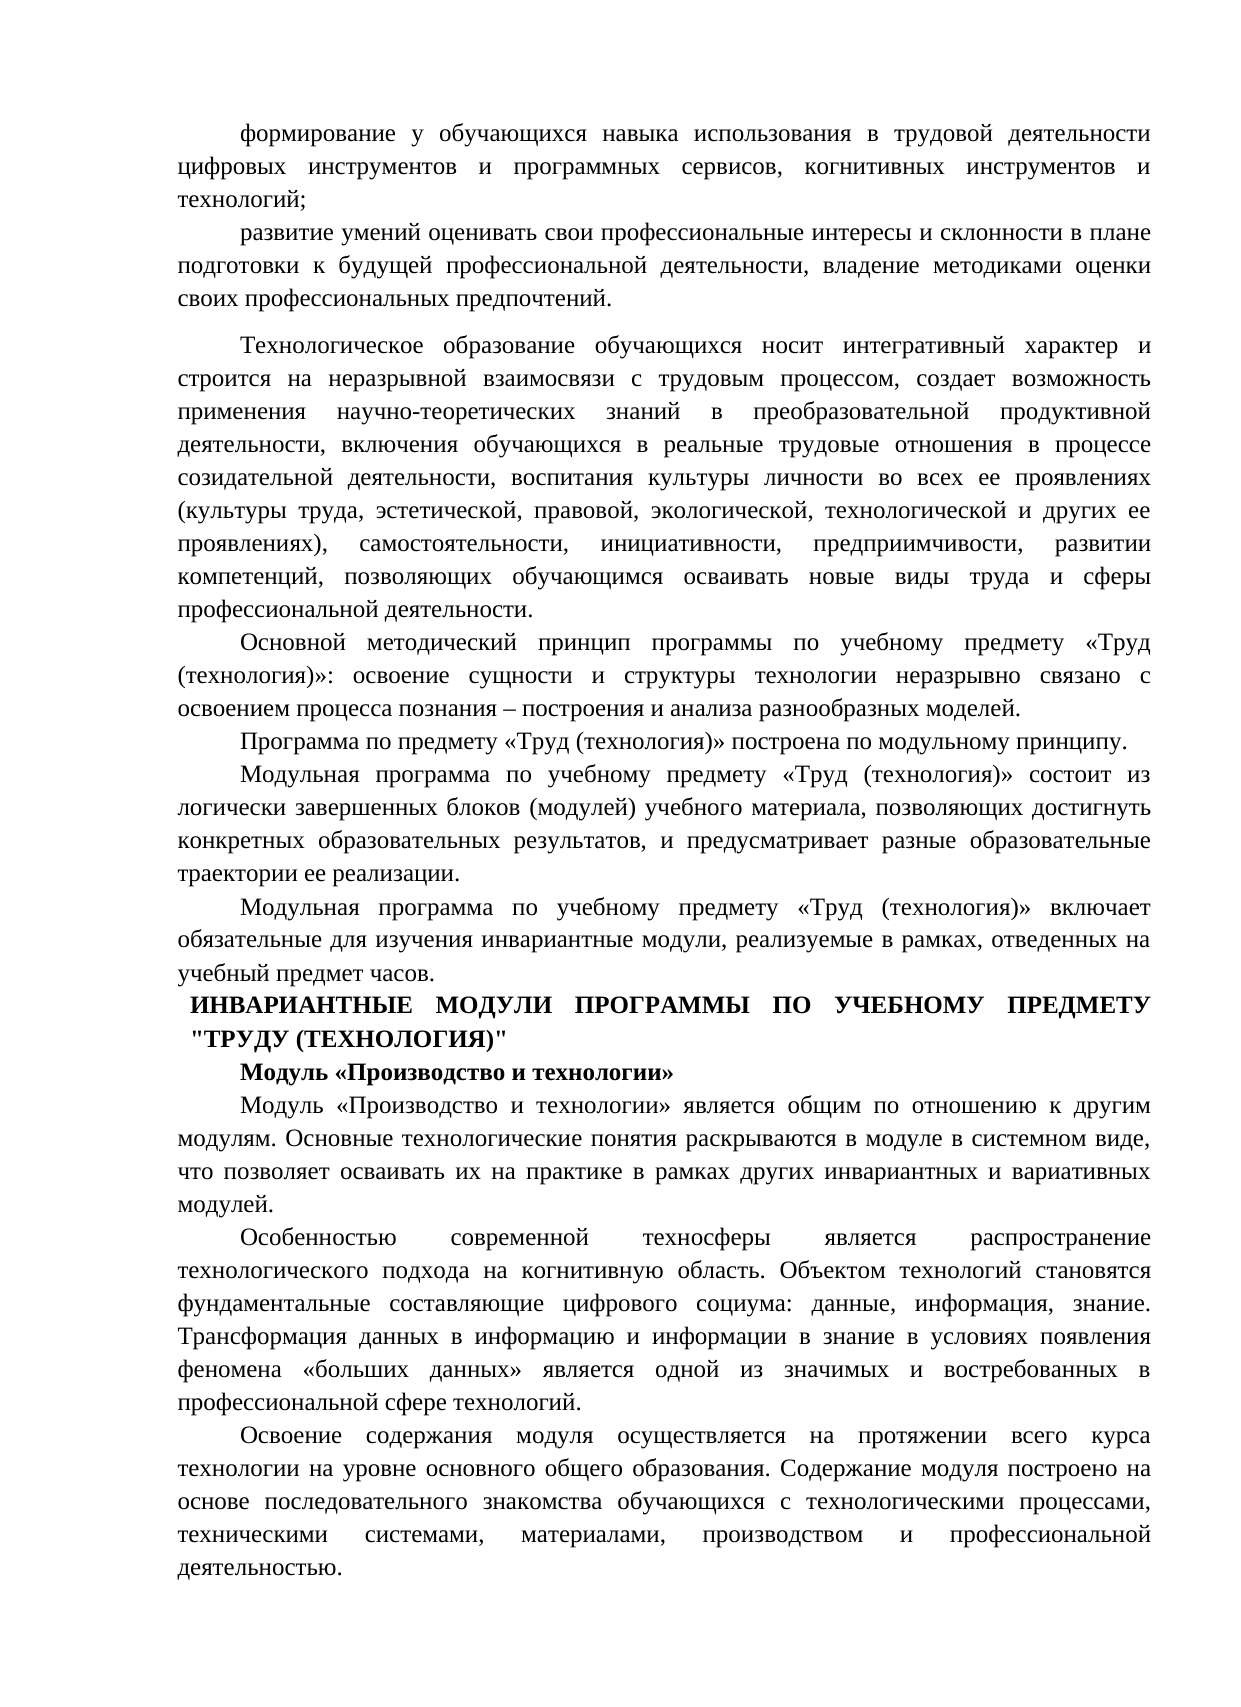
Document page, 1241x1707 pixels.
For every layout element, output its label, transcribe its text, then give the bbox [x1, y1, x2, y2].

text Программа по предмету «Труд (технология)» построена по модульному принципу. [177, 726, 1152, 755]
text Модульная программа по учебному предмету «Труд (технология)» состоит из логически завершенных блоков (модулей) учебного материала, позволяющих достигнуть конкретных образовательных результатов, и предусматривает разные образовательные траектории ее реализации. [177, 759, 1152, 887]
text Модуль «Производство и технологии» [177, 1057, 1152, 1085]
text Модульная программа по учебному предмету «Труд (технология)» включает обязательные для изучения инвариантные модули, реализуемые в рамках, отведенных на учебный предмет часов. [177, 892, 1152, 986]
text Освоение содержания модуля осуществляется на протяжении всего курса технологии на уровне основного общего образования. Содержание модуля построено на основе последовательного знакомства обучающихся с технологическими процессами, техническими системами, материалами, производством и профессиональной деятельностью. [177, 1420, 1152, 1581]
text Основной методический принцип программы по учебному предмету «Труд (технология)»: освоение сущности и структуры технологии неразрывно связано с освоением процесса познания – построения и анализа разнообразных моделей. [177, 627, 1152, 722]
text развитие умений оценивать свои профессиональные интересы и склонности в плане подготовки к будущей профессиональной деятельности, владение методиками оценки своих профессиональных предпочтений. [177, 217, 1152, 312]
text Особенностью современной техносферы является распространение технологического подхода на когнитивную область. Объектом технологий становятся фундаментальные составляющие цифрового социума: данные, информация, знание. Трансформация данных в информацию и информации в знание в условиях появления феномена «больших данных» является одной из значимых и востребованных в профессиональной сфере технологий. [177, 1222, 1152, 1416]
text Модуль «Производство и технологии» является общим по отношению к другим модулям. Основные технологические понятия раскрываются в модуле в системном виде, что позволяет осваивать их на практике в рамках других инвариантных и вариативных модулей. [177, 1090, 1152, 1217]
text формирование у обучающихся навыка использования в трудовой деятельности цифровых инструментов и программных сервисов, когнитивных инструментов и технологий; [177, 118, 1152, 213]
text Технологическое образование обучающихся носит интегративный характер и строится на неразрывной взаимосвязи с трудовым процессом, создает возможность применения научно-теоретических знаний в преобразовательной продуктивной деятельности, включения обучающихся в реальные трудовые отношения в процессе созидательной деятельности, воспитания культуры личности во всех ее проявлениях (культуры труда, эстетической, правовой, экологической, технологической и других ее проявлениях), самостоятельности, инициативности, предприимчивости, развитии компетенций, позволяющих обучающимся осваивать новые виды труда и сферы профессиональной деятельности. [177, 330, 1152, 623]
text ИНВАРИАНТНЫЕ МОДУЛИ ПРОГРАММЫ ПО УЧЕБНОМУ ПРЕДМЕТУ "ТРУДУ (ТЕХНОЛОГИЯ)" [190, 991, 1152, 1052]
